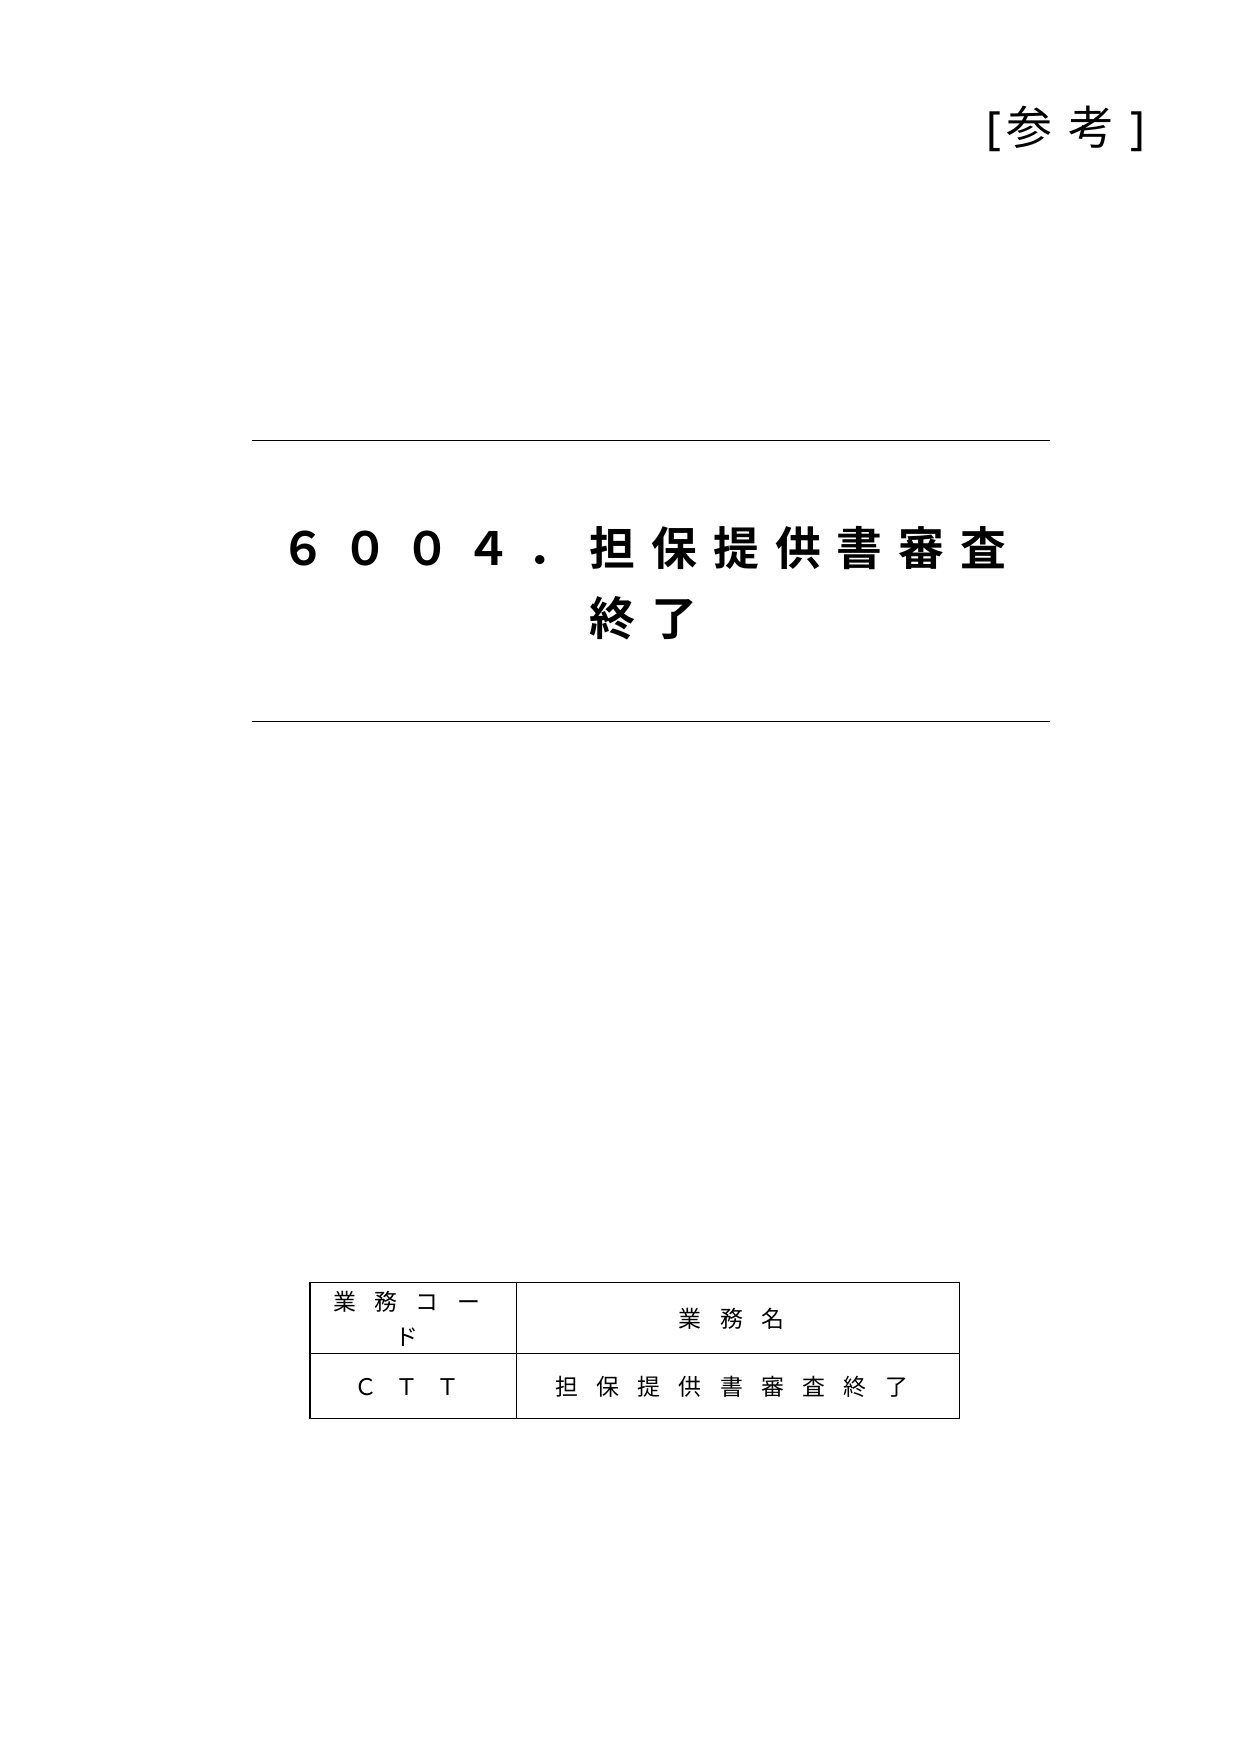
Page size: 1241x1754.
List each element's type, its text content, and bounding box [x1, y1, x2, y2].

text [参考] [119, 89, 1150, 159]
table_header 業務名 [517, 1283, 959, 1353]
table_header ６００４．担保提供書審査終了 [252, 441, 1049, 721]
table_cell 担保提供書審査終了 [517, 1354, 959, 1418]
table_header 業務コード [311, 1283, 516, 1353]
table_cell ＣＴＴ [311, 1354, 516, 1418]
